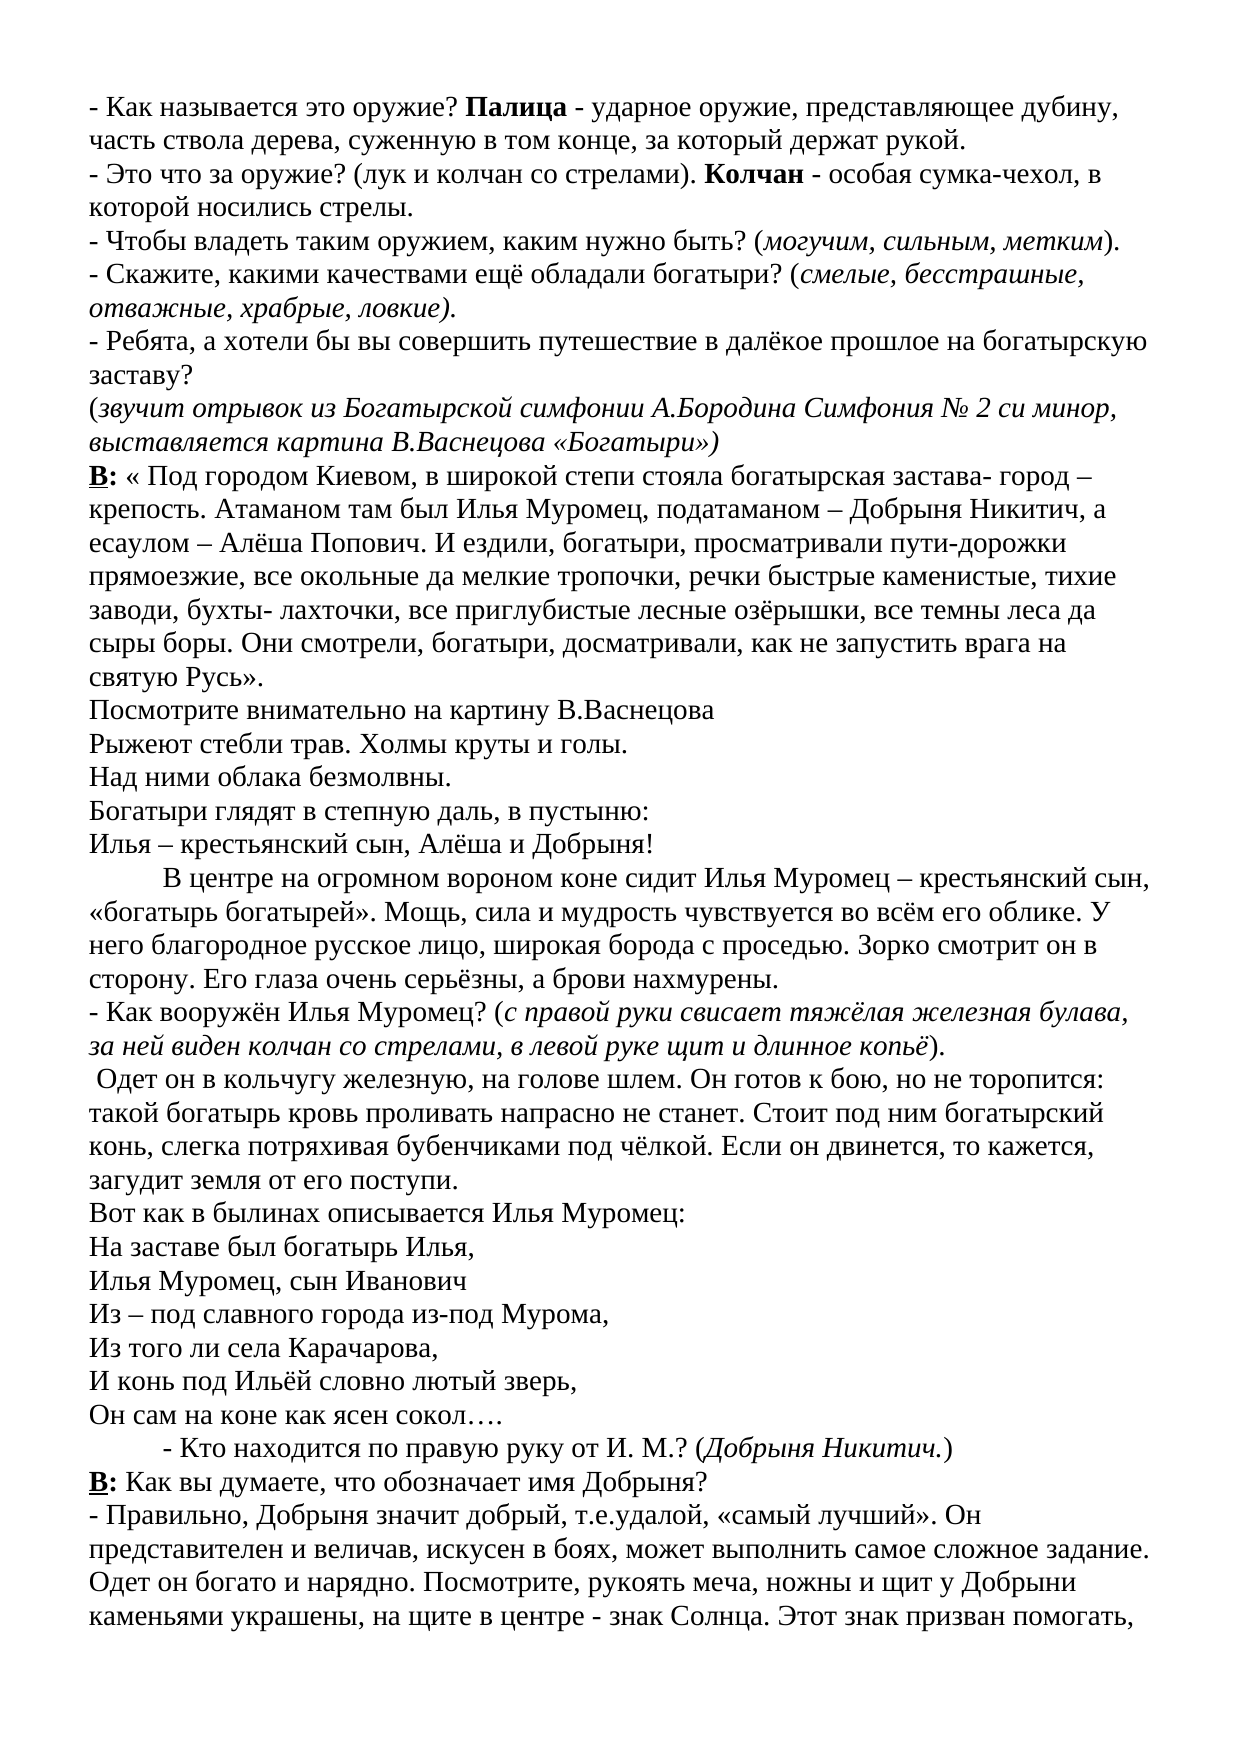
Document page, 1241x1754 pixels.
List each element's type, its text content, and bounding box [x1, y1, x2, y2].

text - Как называется это оружие? Палица - ударное оружие, представляющее дубину, часть ствола дерева, суженную в том конце, за который держат рукой. [89, 89, 1152, 156]
text - Кто находится по правую руку от И. М.? (Добрыня Никитич.) [89, 1430, 1152, 1464]
text (звучит отрывок из Богатырской симфонии А.Бородина Симфония № 2 си минор, выставляется картина В.Васнецова «Богатыри») [89, 391, 1152, 458]
text Он сам на коне как ясен сокол…. [89, 1397, 1152, 1430]
text - Чтобы владеть таким оружием, каким нужно быть? (могучим, сильным, метким). [89, 223, 1152, 256]
text - Это что за оружие? (лук и колчан со стрелами). Колчан - особая сумка-чехол, в которой носились стрелы. [89, 156, 1152, 223]
text В: « Под городом Киевом, в широкой степи стояла богатырская застава- город –крепость. Атаманом там был Илья Муромец, податаманом – Добрыня Никитич, а есаулом – Алёша Попович. И ездили, богатыри, просматривали пути-дорожки прямоезжие, все окольные да мелкие тропочки, речки быстрые каменистые, тихие заводи, бухты- лахточки, все приглубистые лесные озёрышки, все темны леса да сыры боры. Они смотрели, богатыри, досматривали, как не запустить врага на святую Русь». [89, 458, 1152, 692]
text - Ребята, а хотели бы вы совершить путешествие в далёкое прошлое на богатырскую заставу? [89, 323, 1152, 391]
text На заставе был богатырь Илья, [89, 1229, 1152, 1263]
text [89, 1497, 1152, 1632]
text Одет он в кольчугу железную, на голове шлем. Он готов к бою, но не торопится: такой богатырь кровь проливать напрасно не станет. Стоит под ним богатырский конь, слегка потряхивая бубенчиками под чёлкой. Если он двинется, то кажется, загудит земля от его поступи. [89, 1061, 1152, 1196]
text В центре на огромном вороном коне сидит Илья Муромец – крестьянский сын, «богатырь богатырей». Мощь, сила и мудрость чувствуется во всём его облике. У него благородное русское лицо, широкая борода с проседью. Зорко смотрит он в сторону. Его глаза очень серьёзны, а брови нахмурены. [89, 860, 1152, 994]
text Посмотрите внимательно на картину В.Васнецова [89, 692, 1152, 726]
text Богатыри глядят в степную даль, в пустыню: Илья – крестьянский сын, Алёша и Добрыня! [89, 793, 1152, 860]
text Из – под славного города из-под Мурома, [89, 1296, 1152, 1330]
text - Как вооружён Илья Муромец? (с правой руки свисает тяжёлая железная булава, за ней виден колчан со стрелами, в левой руке щит и длинное копьё). [89, 994, 1152, 1061]
text И конь под Ильёй словно лютый зверь, [89, 1363, 1152, 1397]
text - Скажите, какими качествами ещё обладали богатыри? (смелые, бесстрашные, отважные, храбрые, ловкие). [89, 256, 1152, 323]
text Рыжеют стебли трав. Холмы круты и голы. Над ними облака безмолвны. [89, 726, 1152, 793]
text В: Как вы думаете, что обозначает имя Добрыня? [89, 1464, 1152, 1497]
text Из того ли села Карачарова, [89, 1330, 1152, 1363]
text Вот как в былинах описывается Илья Муромец: [89, 1196, 1152, 1229]
text Илья Муромец, сын Иванович [89, 1263, 1152, 1296]
